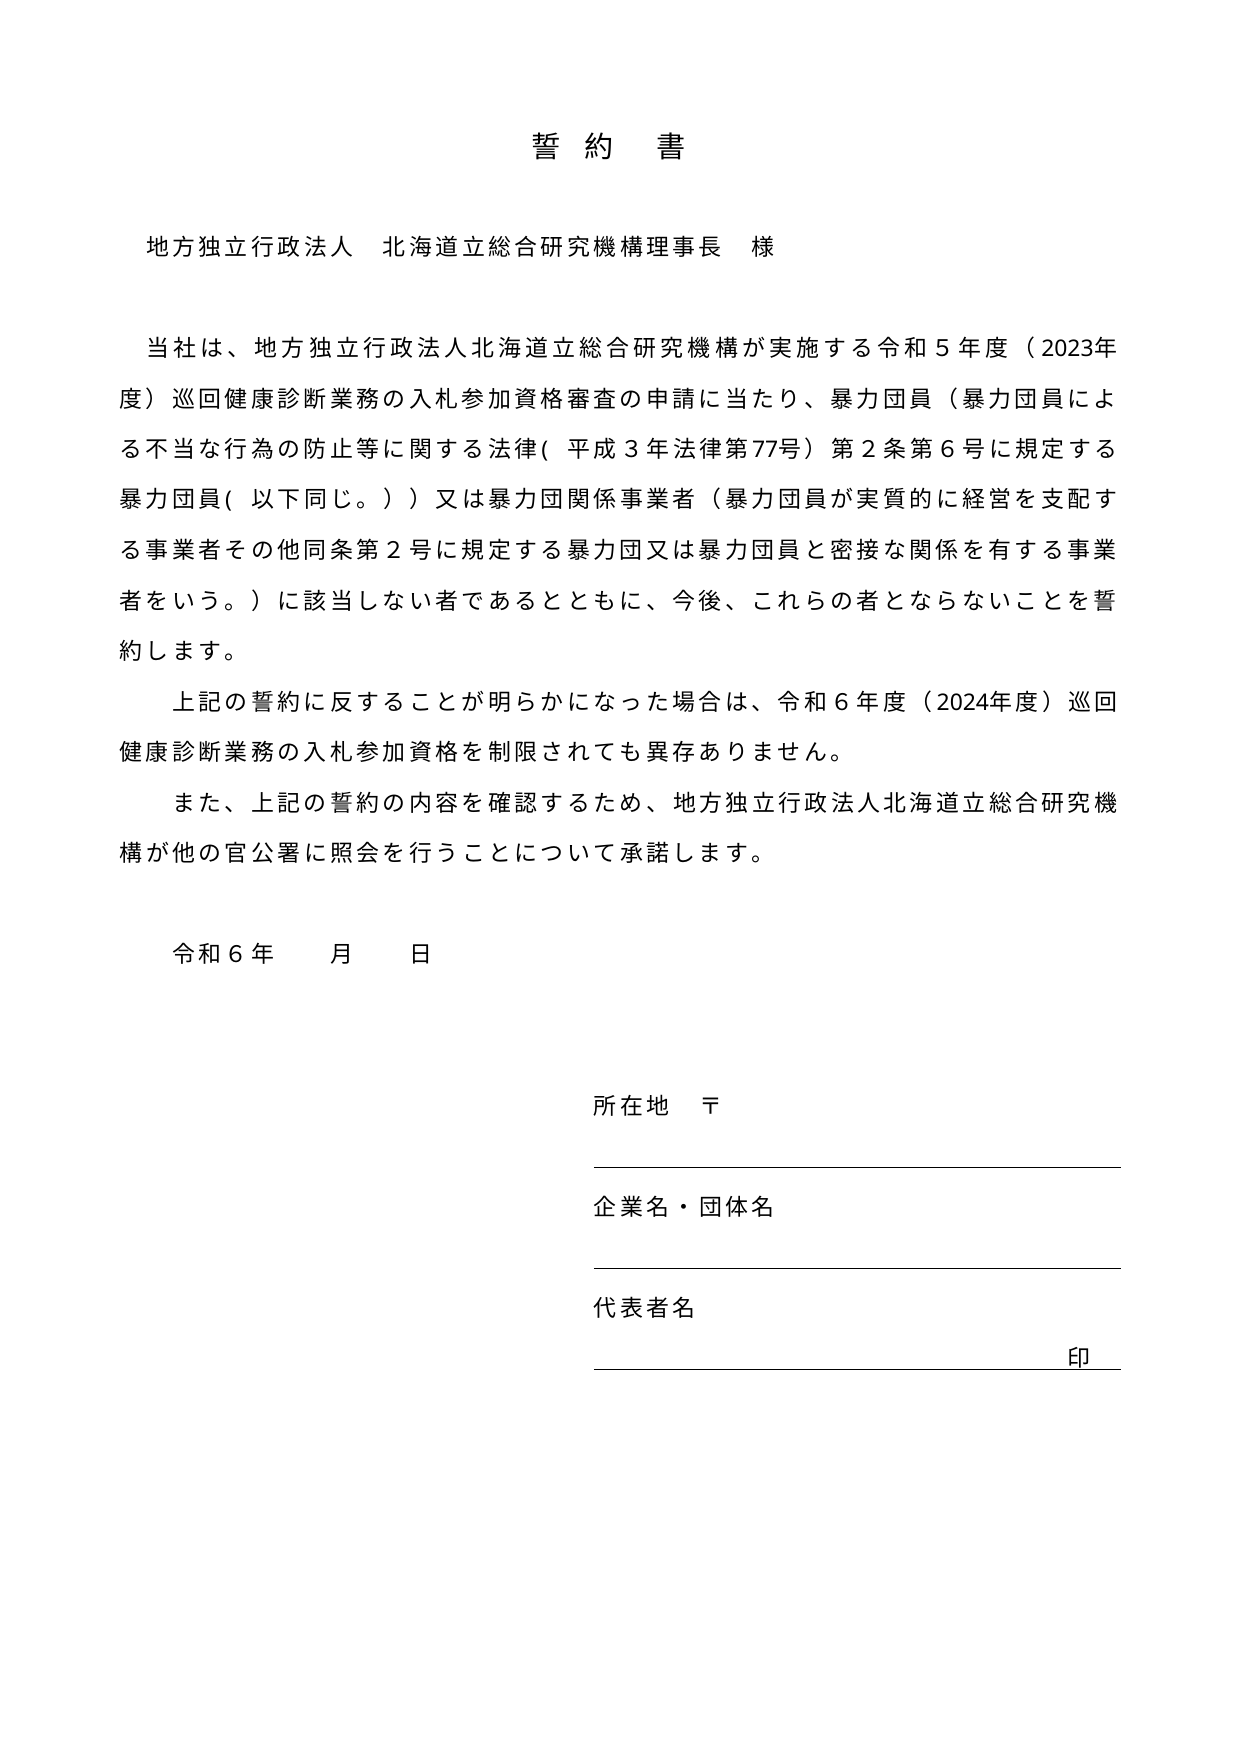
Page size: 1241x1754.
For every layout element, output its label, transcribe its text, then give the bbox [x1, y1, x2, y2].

text 上記の誓約に反することが明らかになった場合は、令和６年度（2024年度）巡回健康診断業務の入札参加資格を制限されても異存ありません。 [119, 675, 1121, 776]
text 誓約書 [119, 119, 1121, 170]
text 代表者名 [591, 1281, 1121, 1332]
text 印 [591, 1332, 1121, 1382]
text 当社は、地方独立行政法人北海道立総合研究機構が実施する令和５年度（2023年度）巡回健康診断業務の入札参加資格審査の申請に当たり、暴力団員（暴力団員による不当な行為の防止等に関する法律(平成３年法律第77号）第２条第６号に規定する暴力団員(以下同じ。））又は暴力団関係事業者（暴力団員が実質的に経営を支配する事業者その他同条第２号に規定する暴力団又は暴力団員と密接な関係を有する事業者をいう。）に該当しない者であるとともに、今後、これらの者とならないことを誓約します。 [119, 321, 1121, 675]
text 企業名・団体名 [591, 1180, 1121, 1231]
text 令和６年 月 日 [119, 927, 1121, 978]
text 所在地 〒 [591, 1079, 1121, 1129]
text また、上記の誓約の内容を確認するため、地方独立行政法人北海道立総合研究機構が他の官公署に照会を行うことについて承諾します。 [119, 776, 1121, 877]
text 地方独立行政法人 北海道立総合研究機構理事長 様 [119, 220, 1121, 271]
